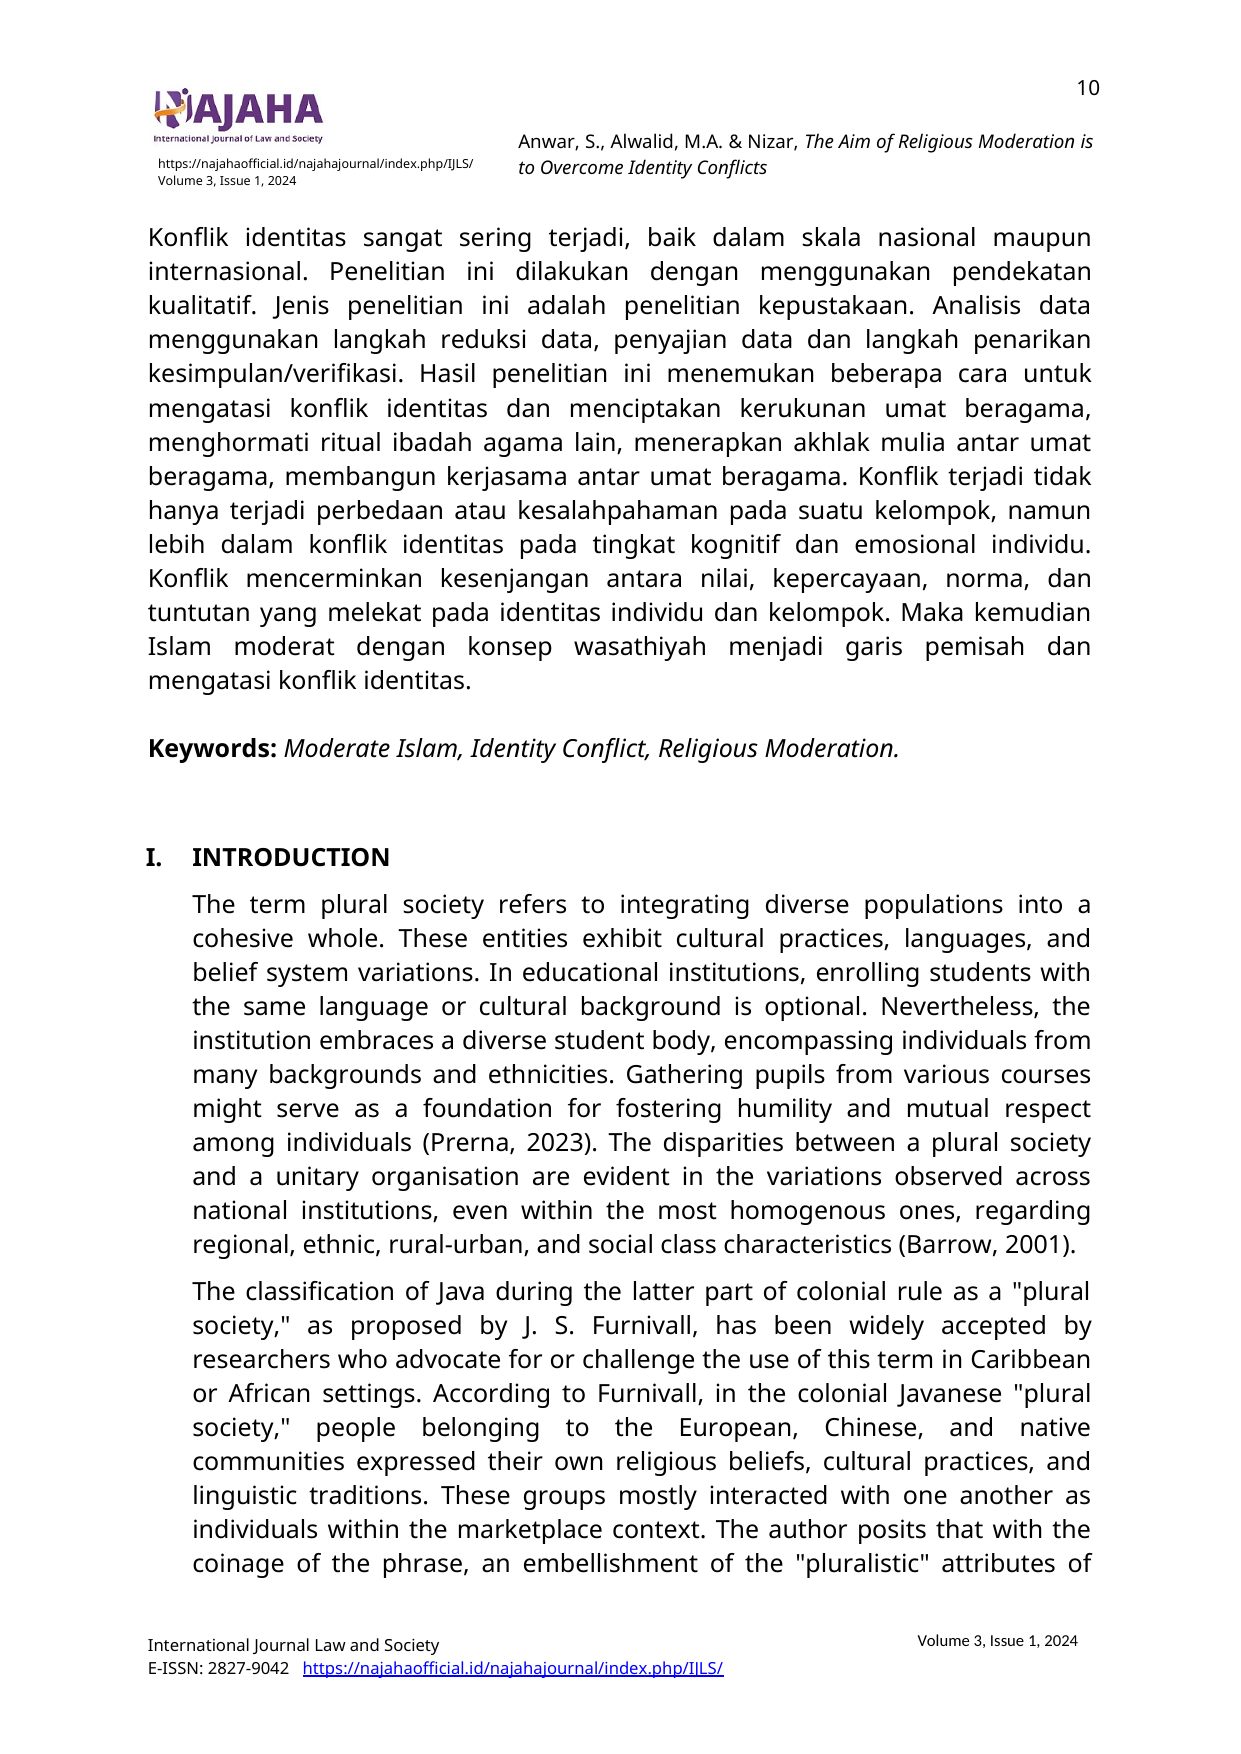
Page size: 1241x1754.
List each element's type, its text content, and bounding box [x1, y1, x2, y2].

list INTRODUCTION [162, 840, 1092, 874]
picture [147, 75, 328, 158]
text The term plural society refers to integrating diverse populations into a cohesive whole. These entities exhibit cultural practices, languages, and belief system variations. In educational institutions, enrolling students with the same language or cultural background is optional. Nevertheless, the institution embraces a diverse student body, encompassing individuals from many backgrounds and ethnicities. Gathering pupils from various courses might serve as a foundation for fostering humility and mutual respect among individuals (Prerna, 2023). The disparities between a plural society and a unitary organisation are evident in the variations observed across national institutions, even within the most homogenous ones, regarding regional, ethnic, rural-urban, and social class characteristics (Barrow, 2001). [192, 886, 1092, 1261]
text Keywords: Moderate Islam, Identity Conflict, Religious Moderation. [148, 731, 1016, 765]
